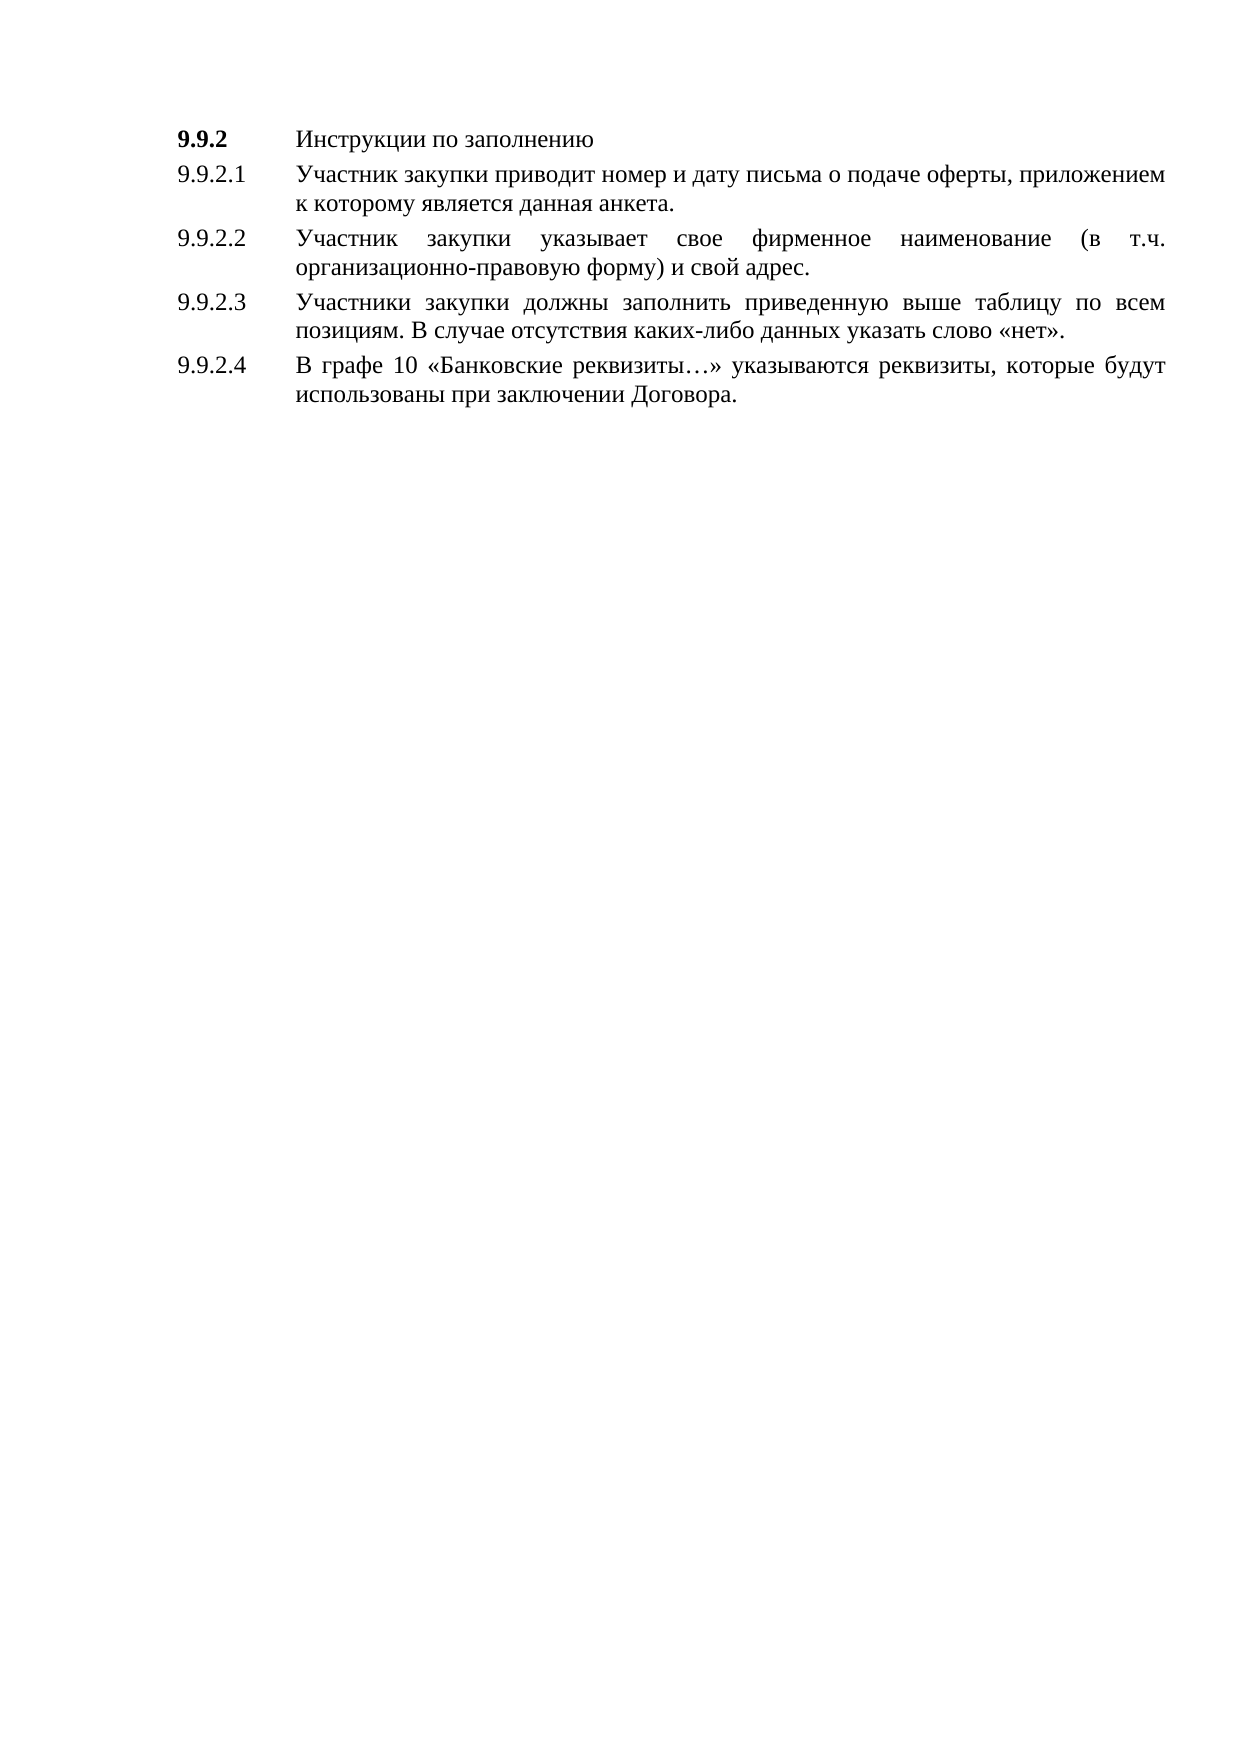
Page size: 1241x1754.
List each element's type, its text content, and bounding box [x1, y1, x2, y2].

list Инструкции по заполнению [177, 124, 1167, 153]
list Участник закупки указывает свое фирменное наименование (в т.ч. организационно-правовую форму) и свой адрес. [177, 223, 1167, 281]
list Участник закупки приводит номер и дату письма о подаче оферты, приложением к которому является данная анкета. [177, 159, 1167, 217]
list Участники закупки должны заполнить приведенную выше таблицу по всем позициям. В случае отсутствия каких-либо данных указать слово «нет». [177, 287, 1167, 344]
list В графе 10 «Банковские реквизиты…» указываются реквизиты, которые будут использованы при заключении Договора. [177, 351, 1167, 408]
